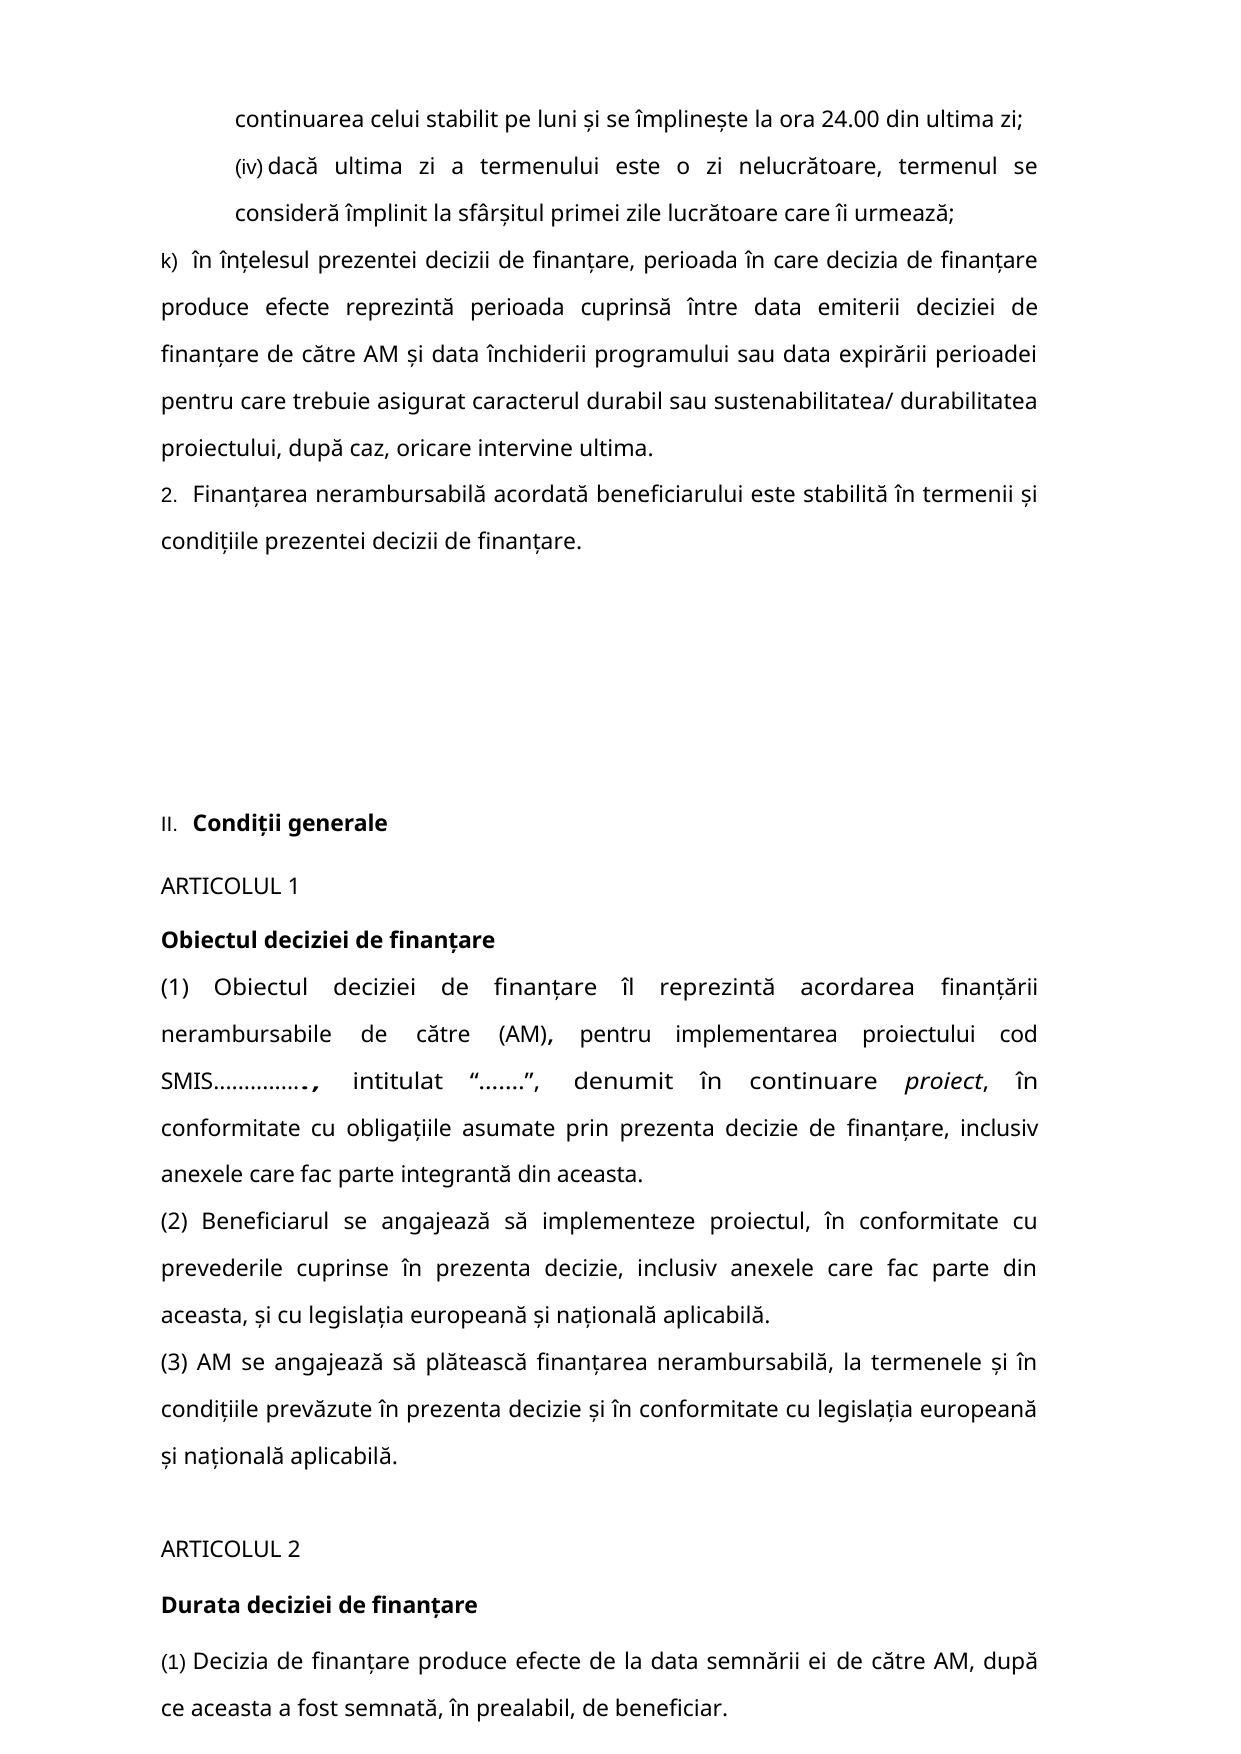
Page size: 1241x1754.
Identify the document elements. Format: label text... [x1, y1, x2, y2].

text Obiectul deciziei de finanțare [161, 924, 1038, 955]
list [234, 103, 1038, 135]
list Decizia de finanțare produce efecte de la data semnării ei de către AM, după ce aceasta a fost semnată, în prealabil, de beneficiar. [161, 1645, 1038, 1723]
list în înțelesul prezentei decizii de finanțare, perioada în care decizia de finanțare produce efecte reprezintă perioada cuprinsă între data emiterii deciziei de finanțare de către AM și data închiderii programului sau data expirării perioadei pentru care trebuie asigurat caracterul durabil sau sustenabilitatea/ durabilitatea proiectului, după caz, oricare intervine ultima. [161, 244, 1038, 463]
text (2) Beneficiarul se angajează să implementeze proiectul, în conformitate cu prevederile cuprinse în prezenta decizie, inclusiv anexele care fac parte din aceasta, și cu legislația europeană și națională aplicabilă. [161, 1205, 1038, 1330]
list ARTICOLUL 2 [161, 1533, 1038, 1565]
list dacă ultima zi a termenului este o zi nelucrătoare, termenul se consideră împlinit la sfârșitul primei zile lucrătoare care îi urmează; [234, 150, 1038, 228]
text Durata deciziei de finanțare [161, 1589, 1038, 1620]
list (3) AM se angajează să plătească finanțarea nerambursabilă, la termenele și în condițiile prevăzute în prezenta decizie și în conformitate cu legislația europeană și națională aplicabilă. [161, 1346, 1038, 1471]
list Finanțarea nerambursabilă acordată beneficiarului este stabilită în termenii și condițiile prezentei decizii de finanțare. [161, 478, 1038, 557]
text ARTICOLUL 1 [161, 869, 1038, 901]
list (1) Obiectul deciziei de finanțare îl reprezintă acordarea finanțării nerambursabile de către (AM), pentru implementarea proiectului cod SMIS..............., intitulat “…….”, denumit în continuare proiect, în conformitate cu obligațiile asumate prin prezenta decizie de finanțare, inclusiv anexele care fac parte integrantă din aceasta. [161, 971, 1038, 1190]
subtitle Condiții generale [161, 807, 1038, 838]
